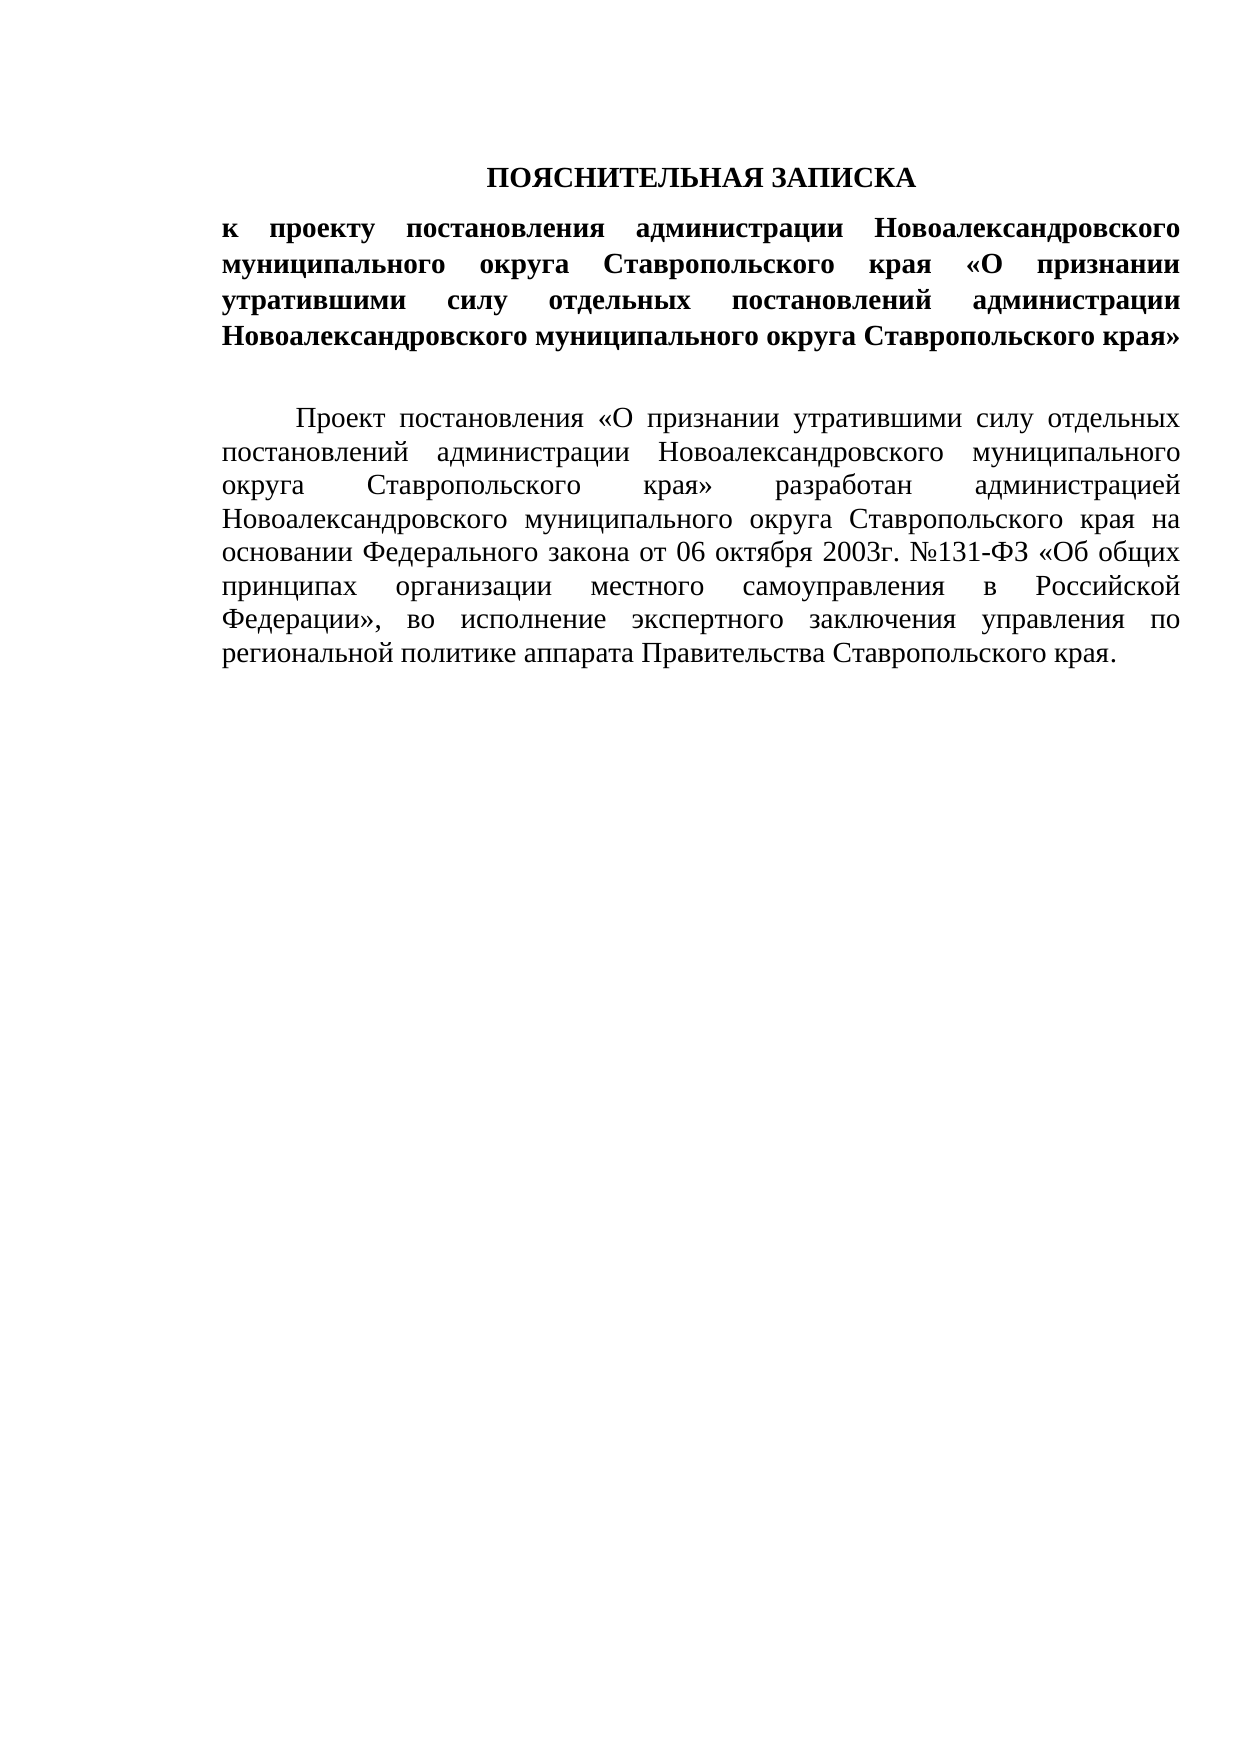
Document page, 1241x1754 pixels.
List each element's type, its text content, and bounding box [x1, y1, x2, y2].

text Проект постановления «О признании утратившими силу отдельных постановлений администрации Новоалександровского муниципального округа Ставропольского края» разработан администрацией Новоалександровского муниципального округа Ставропольского края на основании Федерального закона от 06 октября 2003г. №131-ФЗ «Об общих принципах организации местного самоуправления в Российской Федерации», во исполнение экспертного заключения управления по региональной политике аппарата Правительства Ставропольского края. [222, 400, 1181, 668]
text к проекту постановления администрации Новоалександровского муниципального округа Ставропольского края «О признании утратившими силу отдельных постановлений администрации Новоалександровского муниципального округа Ставропольского края» [222, 210, 1181, 352]
text ПОЯСНИТЕЛЬНАЯ ЗАПИСКА [222, 164, 1181, 193]
